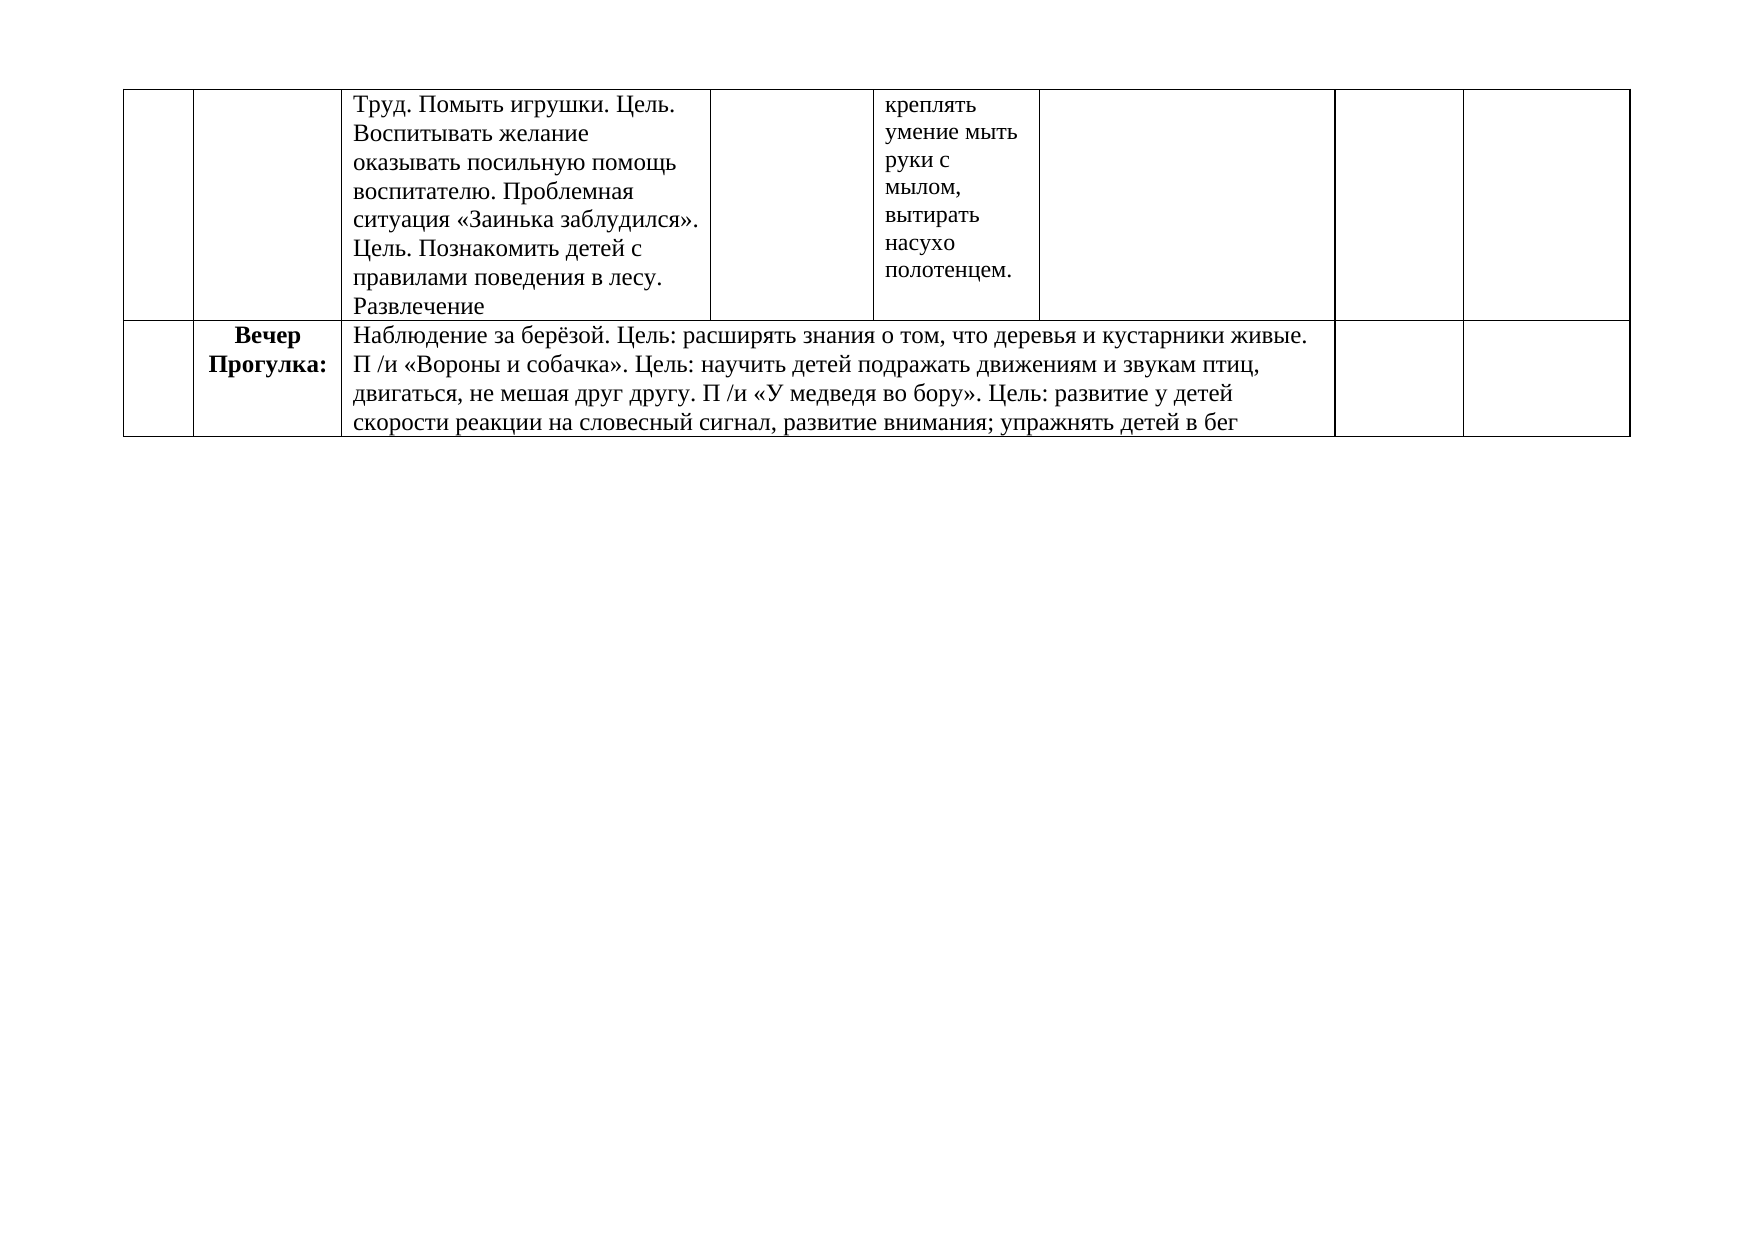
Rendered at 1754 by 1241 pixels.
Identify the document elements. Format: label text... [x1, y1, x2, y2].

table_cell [874, 90, 1039, 319]
table_cell Вечер Прогулка: [194, 321, 341, 436]
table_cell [1040, 90, 1334, 319]
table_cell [194, 90, 341, 319]
table_cell Наблюдение за берёзой. Цель: расширять знания о том, что деревья и кустарники живые. П /и «Вороны и собачка». Цель: научить детей подражать движениям и звукам птиц, двигаться, не мешая друг другу. П /и «У медведя во бору». Цель: развитие у детей скорости реакции на словесный сигнал, развитие внимания; упражнять детей в бег [342, 321, 1334, 436]
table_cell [711, 90, 873, 319]
table_cell [1464, 321, 1629, 436]
table_cell [124, 321, 193, 436]
table_cell [1464, 90, 1629, 319]
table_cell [1336, 90, 1463, 319]
table_cell [1336, 321, 1463, 436]
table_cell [342, 90, 710, 319]
